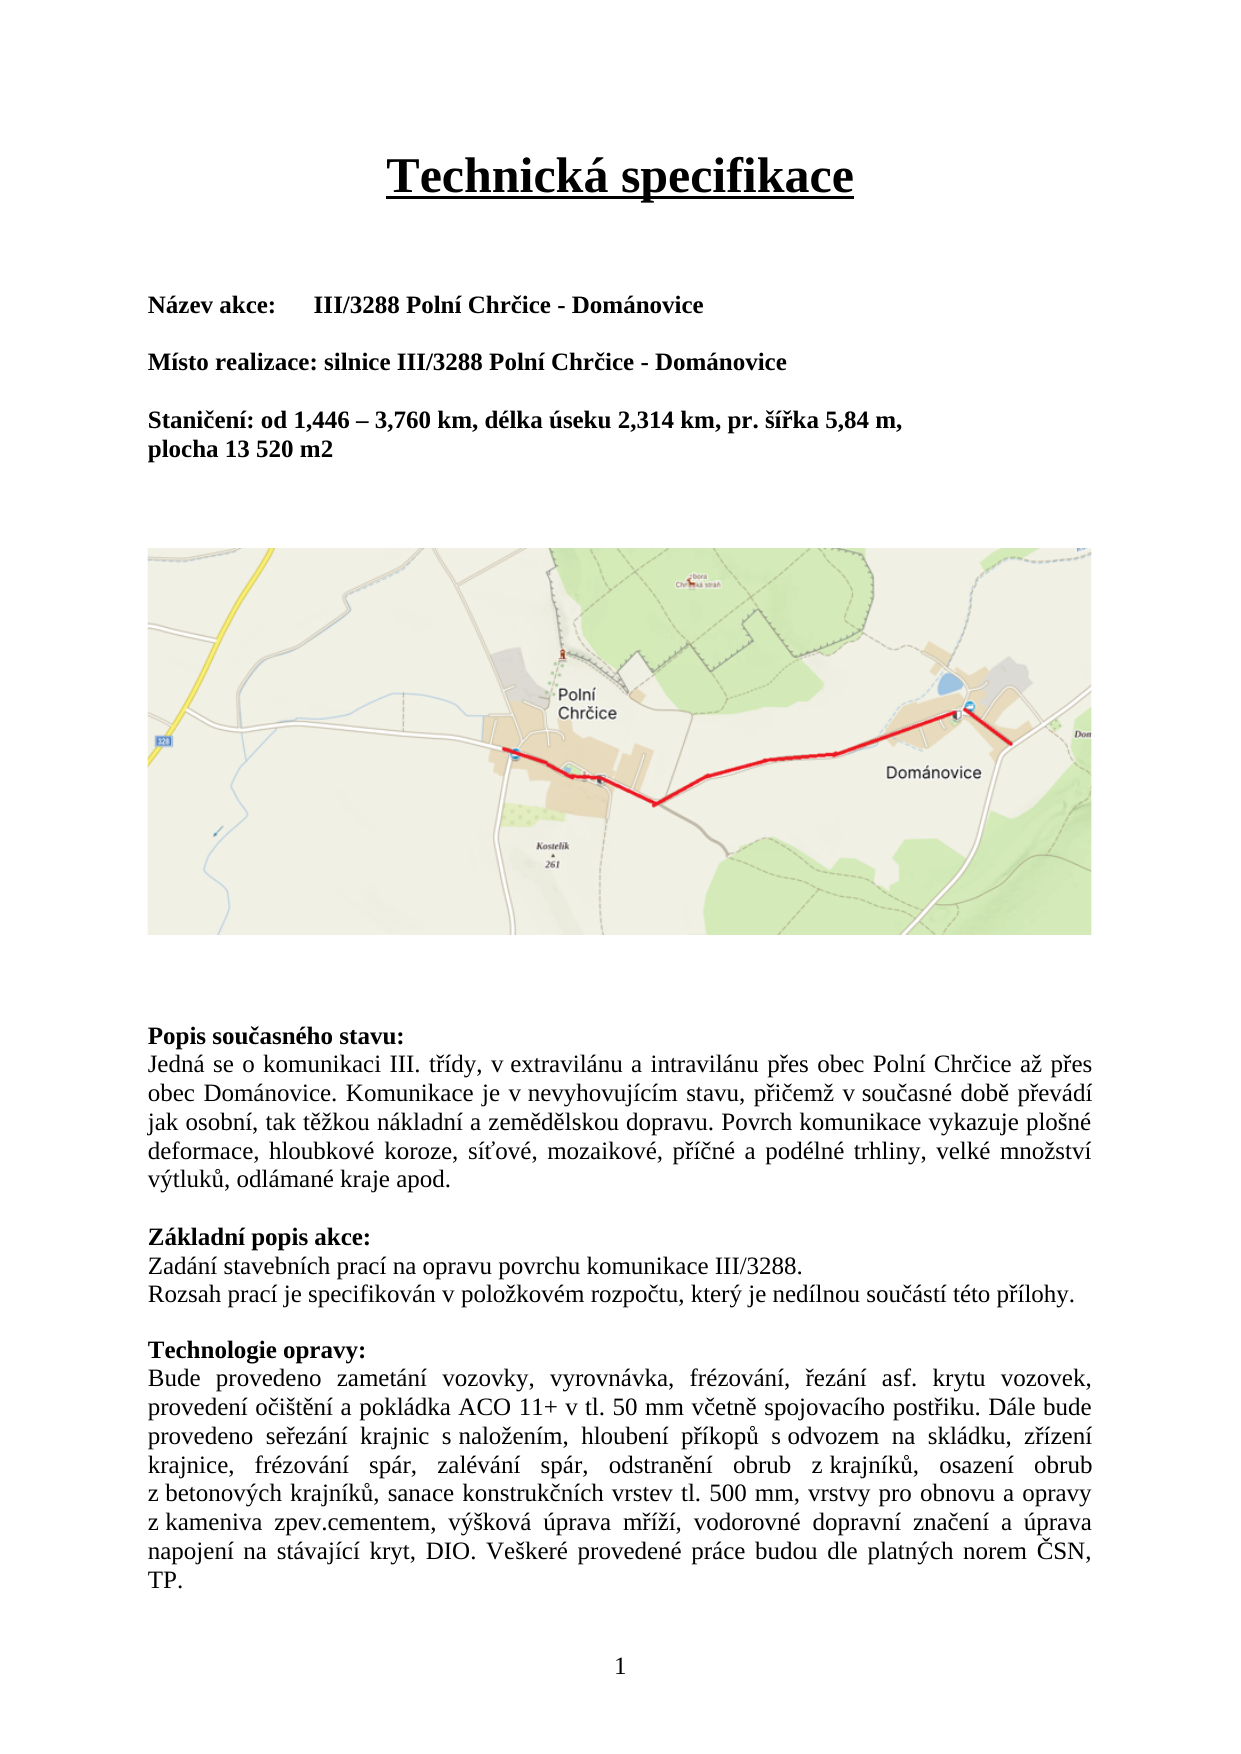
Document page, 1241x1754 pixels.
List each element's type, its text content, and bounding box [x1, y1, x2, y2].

text Jedná se o komunikaci III. třídy, v extravilánu a intravilánu přes obec Polní Chrčice až přes obec Dománovice. Komunikace je v nevyhovujícím stavu, přičemž v současné době převádí jak osobní, tak těžkou nákladní a zemědělskou dopravu. Povrch komunikace vykazuje plošné deformace, hloubkové koroze, síťové, mozaikové, příčné a podélné trhliny, velké množství výtluků, odlámané kraje apod. [148, 1049, 1092, 1193]
picture [147, 548, 1092, 935]
text Technologie opravy: [148, 1335, 1092, 1363]
text Název akce: III/3288 Polní Chrčice - Dománovice [148, 290, 1092, 319]
text Základní popis akce: [148, 1222, 1092, 1251]
text Staničení: od 1,446 – 3,760 km, délka úseku 2,314 km, pr. šířka 5,84 m, [148, 405, 1092, 434]
text Popis současného stavu: [148, 1021, 1092, 1049]
text Místo realizace: silnice III/3288 Polní Chrčice - Dománovice [148, 347, 1092, 376]
text Rozsah prací je specifikován v položkovém rozpočtu, který je nedílnou součástí této přílohy. [148, 1279, 1092, 1308]
title Technická specifikace [148, 146, 1092, 204]
text Zadání stavebních prací na opravu povrchu komunikace III/3288. [148, 1251, 1092, 1279]
text Bude provedeno zametání vozovky, vyrovnávka, frézování, řezání asf. krytu vozovek, provedení očištění a pokládka ACO 11+ v tl. 50 mm včetně spojovacího postřiku. Dále bude provedeno seřezání krajnic s naložením, hloubení příkopů s odvozem na skládku, zřízení krajnice, frézování spár, zalévání spár, odstranění obrub z krajníků, osazení obrub z betonových krajníků, sanace konstrukčních vrstev tl. 500 mm, vrstvy pro obnovu a opravy z kameniva zpev.cementem, výšková úprava mříží, vodorovné dopravní značení a úprava napojení na stávající kryt, DIO. Veškeré provedené práce budou dle platných norem ČSN, TP. [148, 1363, 1092, 1593]
text plocha 13 520 m2 [148, 434, 1092, 462]
